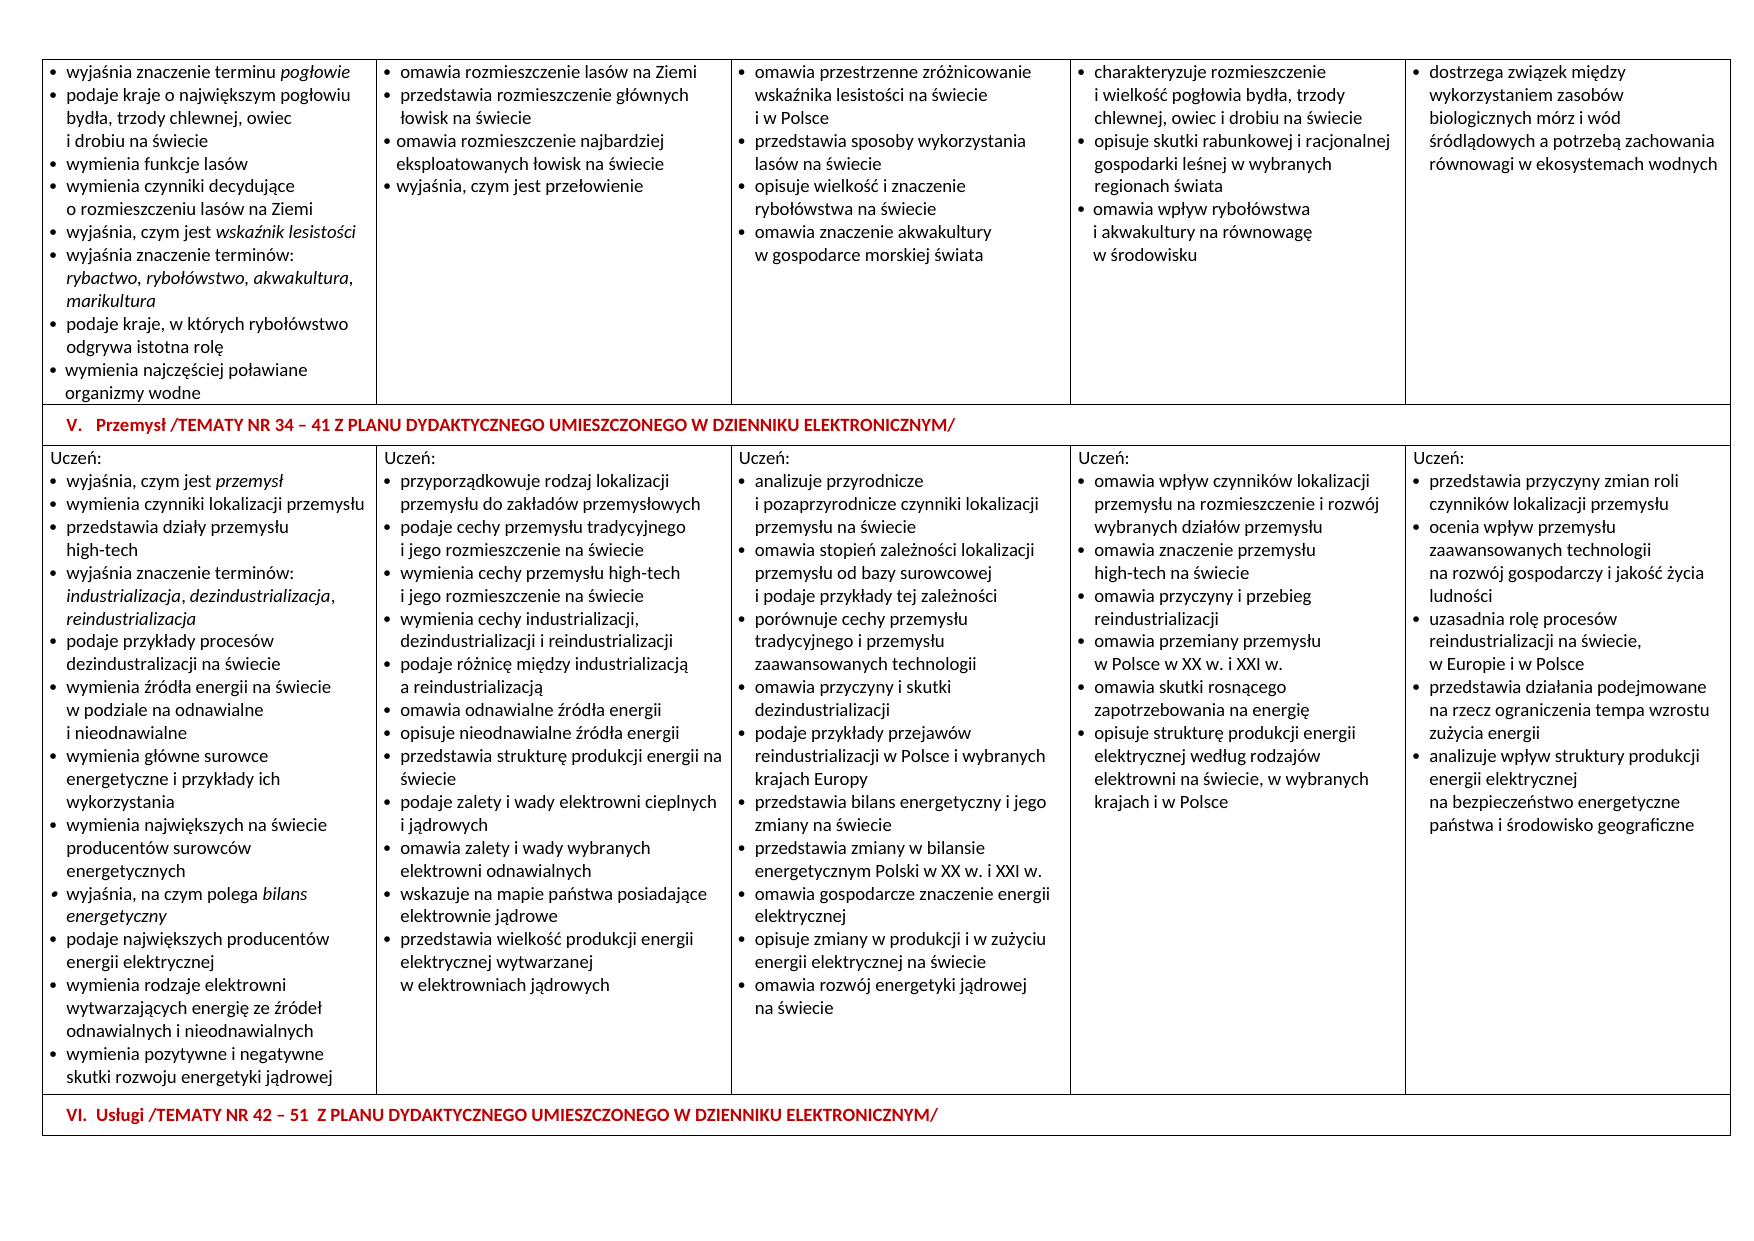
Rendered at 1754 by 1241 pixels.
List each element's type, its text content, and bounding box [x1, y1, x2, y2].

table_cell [377, 60, 731, 404]
table_cell Uczeń: przyporządkowuje rodzaj lokalizacji przemysłu do zakładów przemysłowych podaje cechy przemysłu tradycyjnego i jego rozmieszczenie na świecie wymienia cechy przemysłu high-tech i jego rozmieszczenie na świecie wymienia cechy industrializacji, dezindustrializacji i reindustrializacji podaje różnicę między industrializacją a reindustrializacją omawia odnawialne źródła energii opisuje nieodnawialne źródła energii przedstawia strukturę produkcji energii na świecie podaje zalety i wady elektrowni cieplnych i jądrowych omawia zalety i wady wybranych elektrowni odnawialnych wskazuje na mapie państwa posiadające elektrownie jądrowe przedstawia wielkość produkcji energii elektrycznej wytwarzanej w elektrowniach jądrowych [377, 446, 731, 1093]
table_cell Uczeń: omawia wpływ czynników lokalizacji przemysłu na rozmieszczenie i rozwój wybranych działów przemysłu omawia znaczenie przemysłu high-tech na świecie omawia przyczyny i przebieg reindustrializacji omawia przemiany przemysłu w Polsce w XX w. i XXI w. omawia skutki rosnącego zapotrzebowania na energię opisuje strukturę produkcji energii elektrycznej według rodzajów elektrowni na świecie, w wybranych krajach i w Polsce [1071, 446, 1405, 1093]
table_cell Uczeń: wyjaśnia, czym jest przemysł wymienia czynniki lokalizacji przemysłu przedstawia działy przemysłu high-tech wyjaśnia znaczenie terminów: industrializacja, dezindustrializacja, reindustrializacja podaje przykłady procesów dezindustralizacji na świecie wymienia źródła energii na świecie w podziale na odnawialne i nieodnawialne wymienia główne surowce energetyczne i przykłady ich wykorzystania wymienia największych na świecie producentów surowców energetycznych wyjaśnia, na czym polega bilans energetyczny podaje największych producentów energii elektrycznej wymienia rodzaje elektrowni wytwarzających energię ze źródeł odnawialnych i nieodnawialnych wymienia pozytywne i negatywne skutki rozwoju energetyki jądrowej [43, 446, 376, 1093]
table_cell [43, 60, 376, 404]
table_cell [1406, 60, 1730, 404]
table_cell Przemysł /TEMATY NR 34 – 41 Z PLANU DYDAKTYCZNEGO UMIESZCZONEGO W DZIENNIKU ELEKTRONICZNYM/ [43, 405, 1730, 445]
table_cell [1071, 60, 1405, 404]
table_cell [732, 60, 1070, 404]
table_cell Usługi /TEMATY NR 42 – 51 Z PLANU DYDAKTYCZNEGO UMIESZCZONEGO W DZIENNIKU ELEKTRONICZNYM/ [43, 1095, 1730, 1135]
table_cell Uczeń: przedstawia przyczyny zmian roli czynników lokalizacji przemysłu ocenia wpływ przemysłu zaawansowanych technologii na rozwój gospodarczy i jakość życia ludności uzasadnia rolę procesów reindustrializacji na świecie, w Europie i w Polsce przedstawia działania podejmowane na rzecz ograniczenia tempa wzrostu zużycia energii analizuje wpływ struktury produkcji energii elektrycznej na bezpieczeństwo energetyczne państwa i środowisko geograficzne [1406, 446, 1730, 1093]
table_cell Uczeń: analizuje przyrodnicze i pozaprzyrodnicze czynniki lokalizacji przemysłu na świecie omawia stopień zależności lokalizacji przemysłu od bazy surowcowej i podaje przykłady tej zależności porównuje cechy przemysłu tradycyjnego i przemysłu zaawansowanych technologii omawia przyczyny i skutki dezindustrializacji podaje przykłady przejawów reindustrializacji w Polsce i wybranych krajach Europy przedstawia bilans energetyczny i jego zmiany na świecie przedstawia zmiany w bilansie energetycznym Polski w XX w. i XXI w. omawia gospodarcze znaczenie energii elektrycznej opisuje zmiany w produkcji i w zużyciu energii elektrycznej na świecie omawia rozwój energetyki jądrowej na świecie [732, 446, 1070, 1093]
